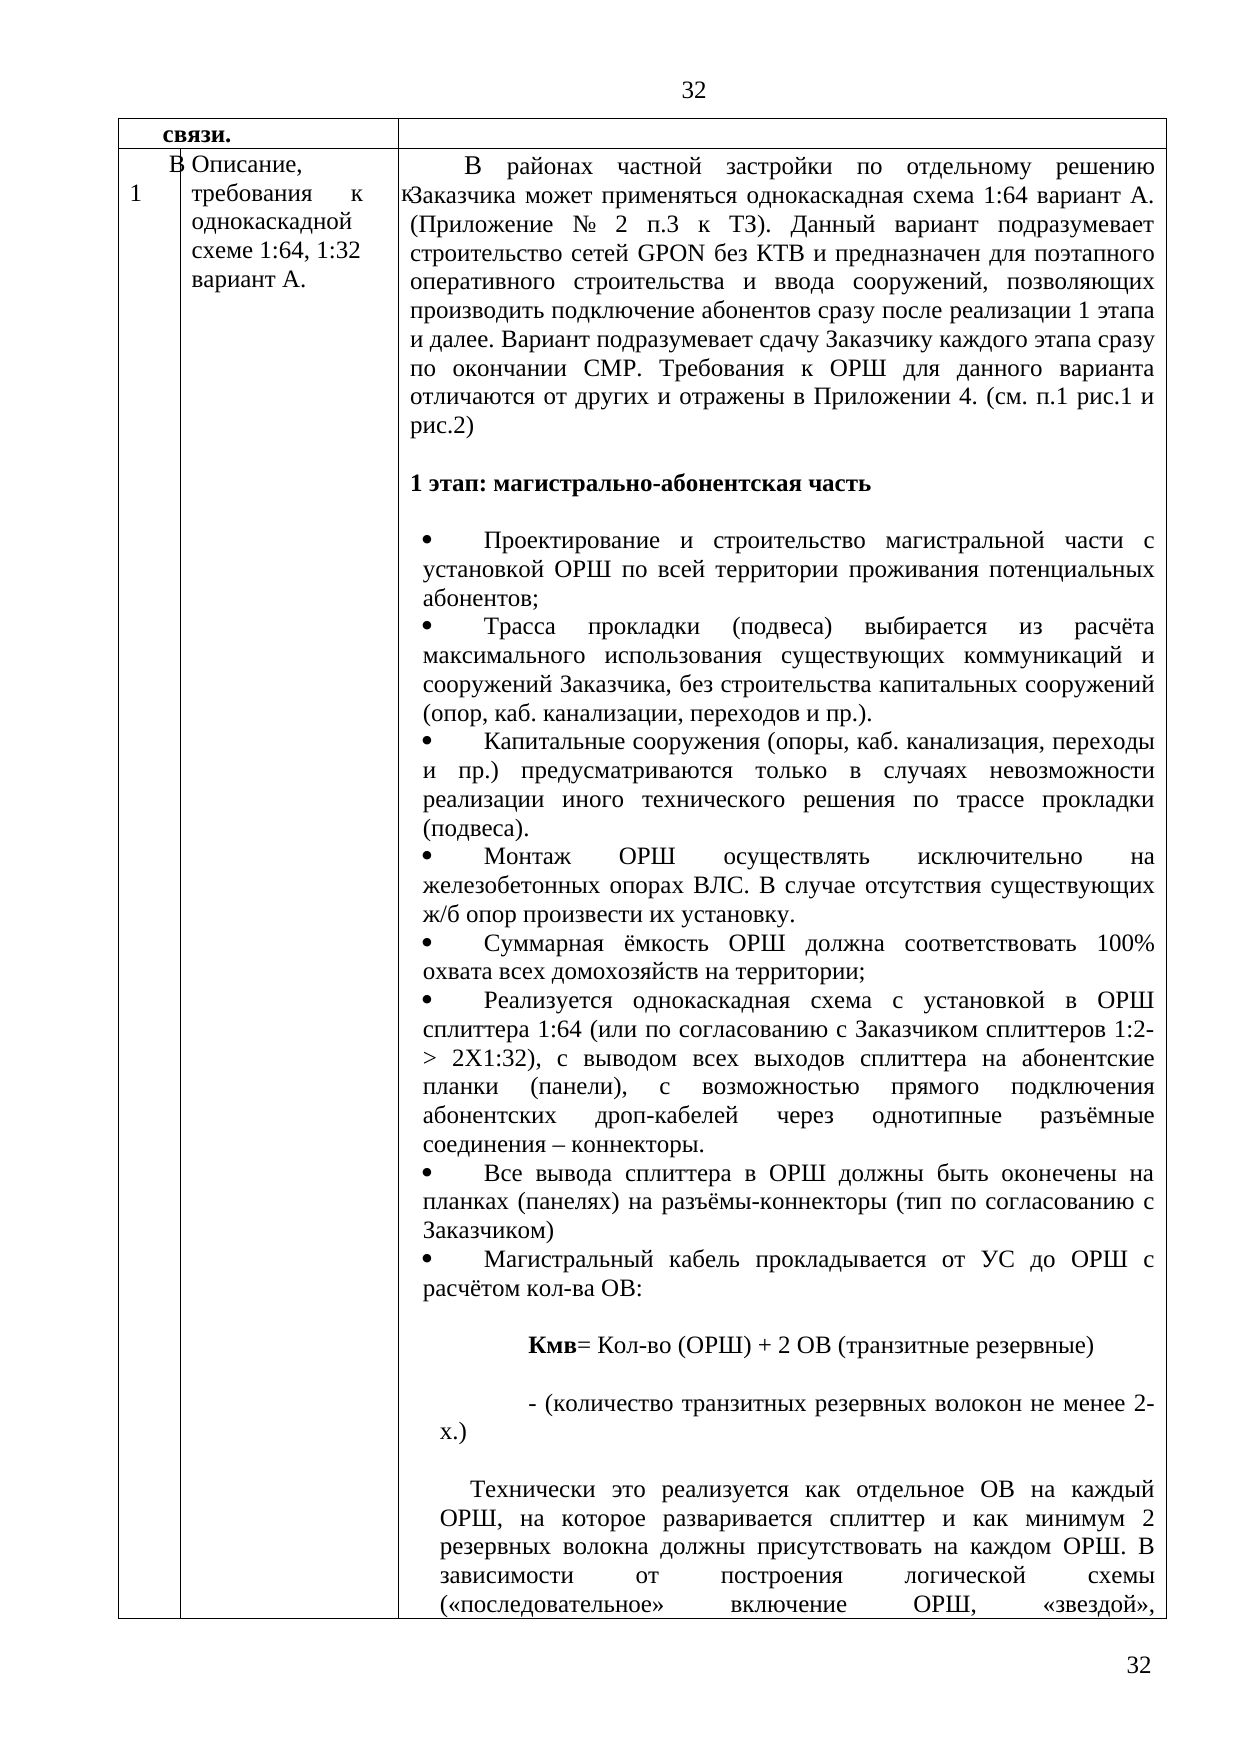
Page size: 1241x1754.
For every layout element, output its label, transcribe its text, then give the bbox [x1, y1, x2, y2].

table_cell В1 [119, 149, 180, 1618]
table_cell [119, 119, 398, 148]
table_cell [399, 119, 1166, 148]
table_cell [181, 149, 398, 1618]
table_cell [399, 149, 1166, 1618]
